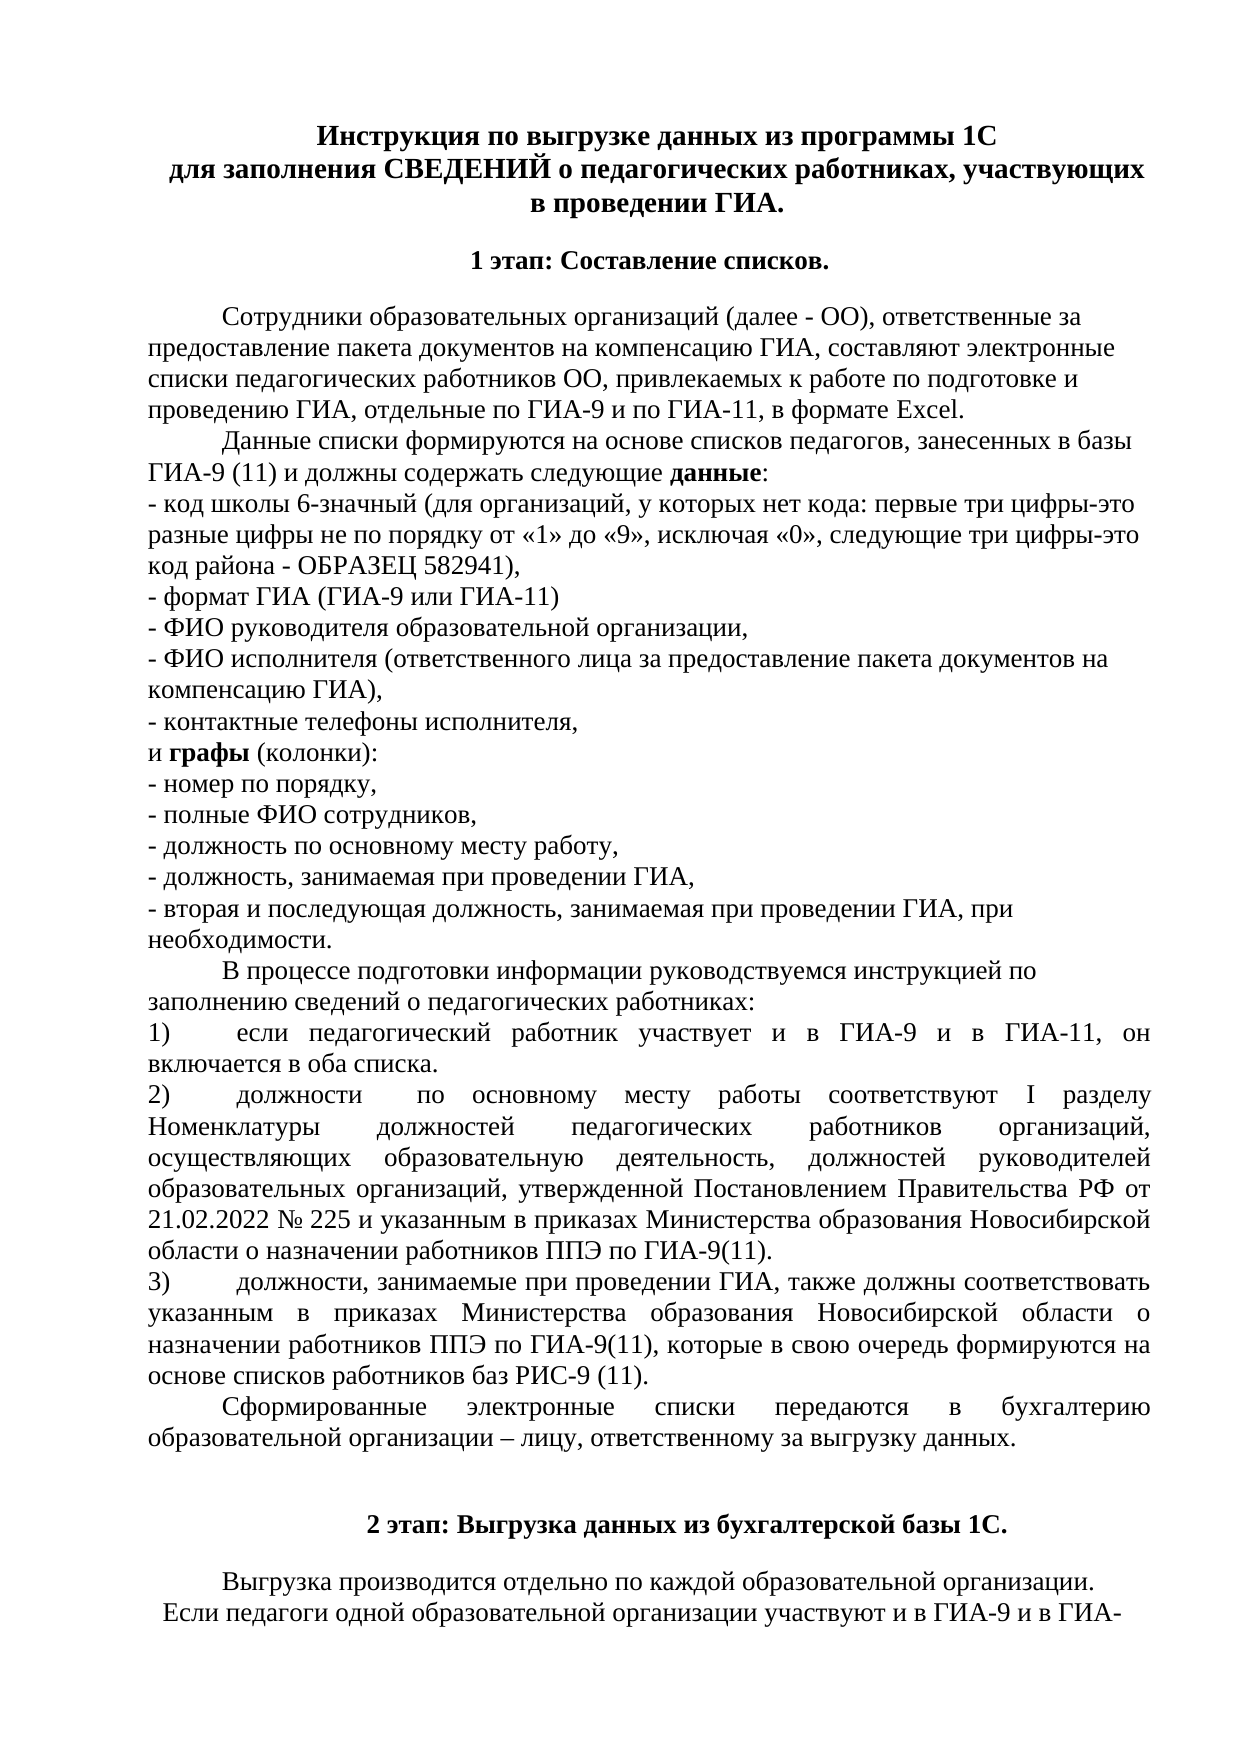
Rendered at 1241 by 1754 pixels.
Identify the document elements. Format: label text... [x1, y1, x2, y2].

list этап: Выгрузка данных из бухгалтерской базы 1С. [223, 1508, 1152, 1539]
text Инструкция по выгрузке данных из программы 1С [162, 118, 1152, 152]
text - ФИО исполнителя (ответственного лица за предоставление пакета документов на компенсацию ГИА), [148, 642, 1152, 705]
text - должность, занимаемая при проведении ГИА, [148, 861, 1152, 892]
text и графы (колонки): [148, 736, 1152, 767]
list если педагогический работник участвует и в ГИА-9 и в ГИА-11, он включается в оба списка. [148, 1016, 1152, 1078]
text - контактные телефоны исполнителя, [148, 705, 1152, 736]
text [162, 1564, 1152, 1627]
text - должность по основному месту работу, [148, 829, 1152, 861]
text Сотрудники образовательных организаций (далее - ОО), ответственные за предоставление пакета документов на компенсацию ГИА, составляют электронные списки педагогических работников ОО, привлекаемых к работе по подготовке и проведению ГИА, отдельные по ГИА-9 и по ГИА-11, в формате Excel. [148, 300, 1152, 424]
text Данные списки формируются на основе списков педагогов, занесенных в базы ГИА-9 (11) и должны содержать следующие данные: [148, 424, 1152, 487]
list Сформированные электронные списки передаются в бухгалтерию образовательной организации – лицу, ответственному за выгрузку данных. [148, 1390, 1152, 1452]
text - формат ГИА (ГИА-9 или ГИА-11) [148, 580, 1152, 611]
list должности по основному месту работы соответствуют I разделу Номенклатуры должностей педагогических работников организаций, осуществляющих образовательную деятельность, должностей руководителей образовательных организаций, утвержденной Постановлением Правительства РФ от 21.02.2022 № 225 и указанным в приказах Министерства образования Новосибирской области о назначении работников ППЭ по ГИА-9(11). [148, 1078, 1152, 1265]
text 1 этап: Составление списков. [148, 244, 1152, 275]
text - вторая и последующая должность, занимаемая при проведении ГИА, при необходимости. [148, 892, 1152, 954]
text для заполнения СВЕДЕНИЙ о педагогических работниках, участвующих в проведении ГИА. [162, 152, 1152, 219]
text В процессе подготовки информации руководствуемся инструкцией по заполнению сведений о педагогических работниках: [148, 954, 1152, 1016]
text - номер по порядку, [148, 767, 1152, 798]
list должности, занимаемые при проведении ГИА, также должны соответствовать указанным в приказах Министерства образования Новосибирской области о назначении работников ППЭ по ГИА-9(11), которые в свою очередь формируются на основе списков работников баз РИС-9 (11). [148, 1265, 1152, 1390]
text - код школы 6-значный (для организаций, у которых нет кода: первые три цифры-это разные цифры не по порядку от «1» до «9», исключая «0», следующие три цифры-это код района - ОБРАЗЕЦ 582941), [148, 487, 1152, 580]
text - полные ФИО сотрудников, [148, 798, 1152, 829]
text - ФИО руководителя образовательной организации, [148, 611, 1152, 642]
